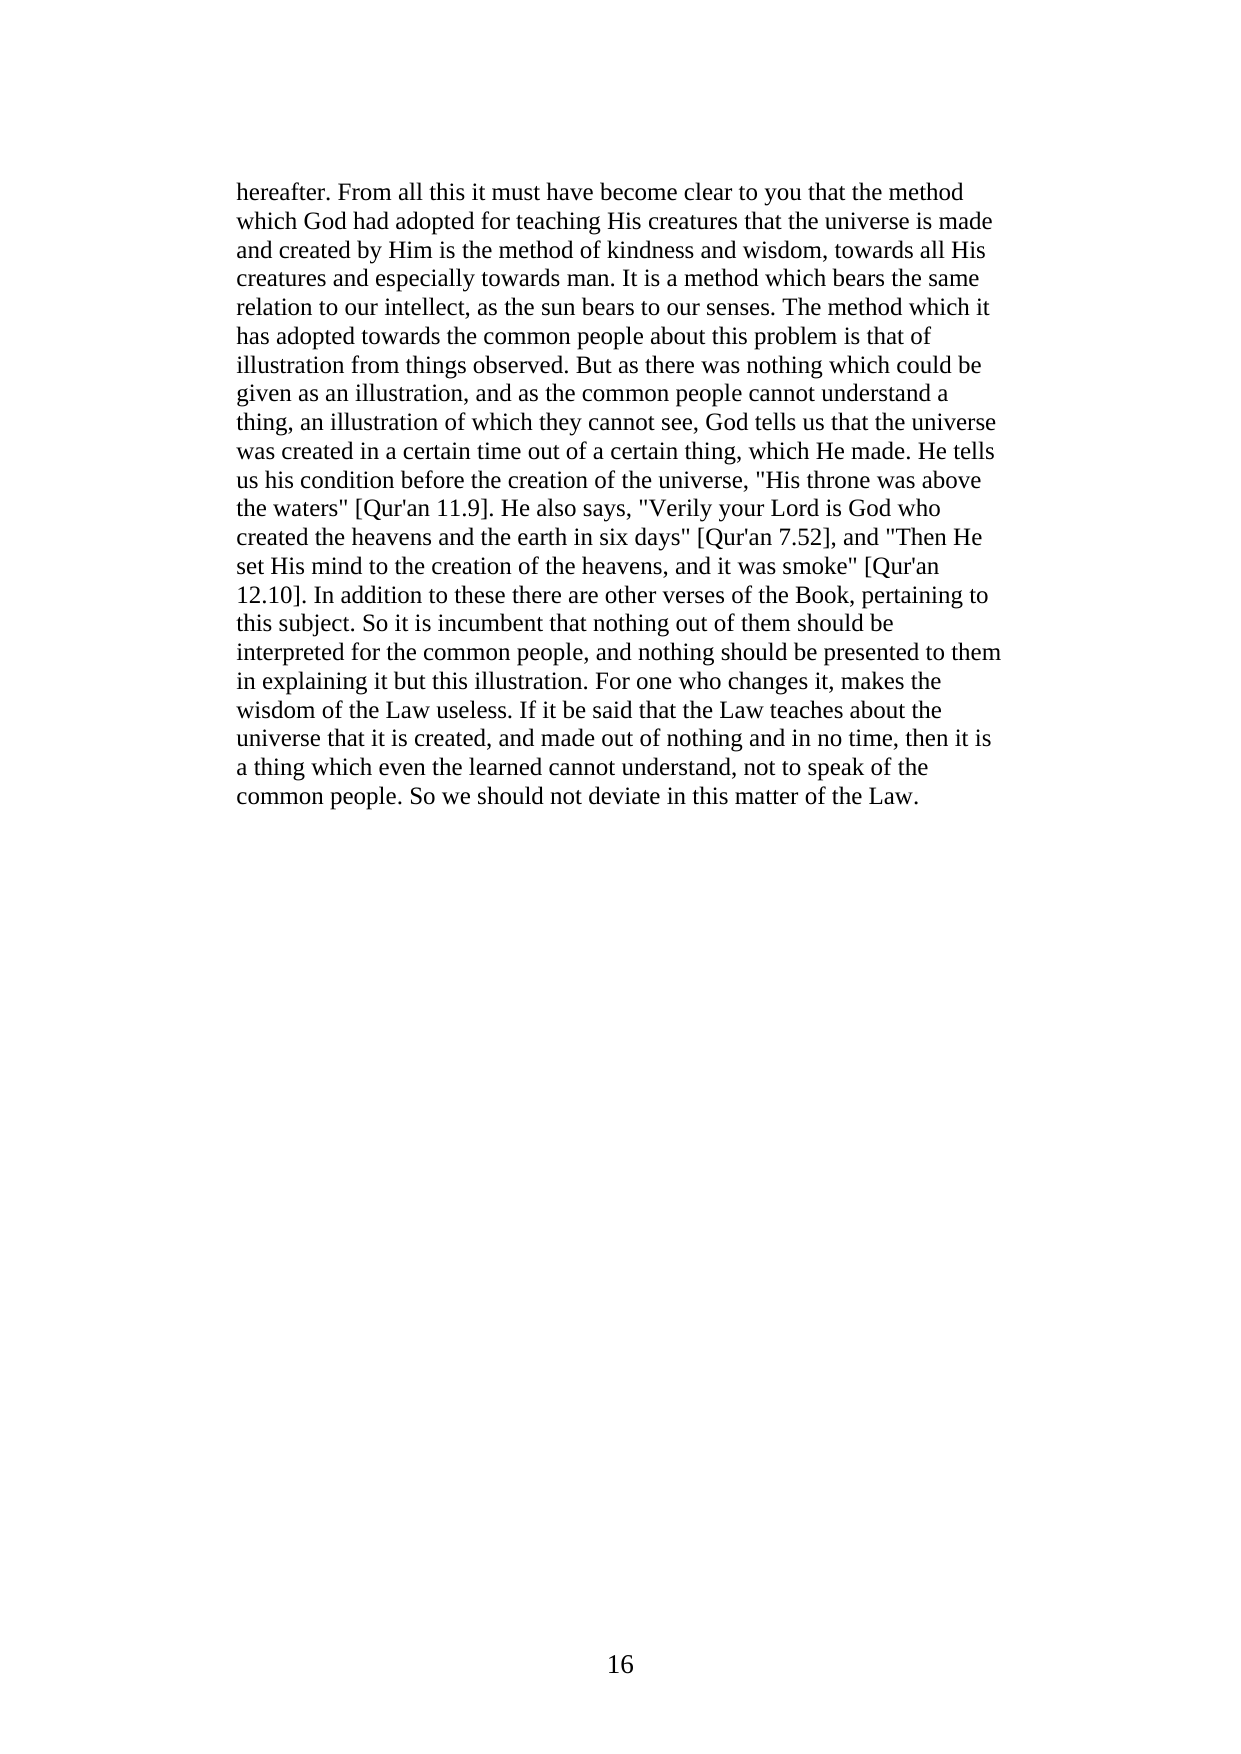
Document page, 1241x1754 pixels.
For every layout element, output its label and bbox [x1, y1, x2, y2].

text [236, 177, 1004, 810]
